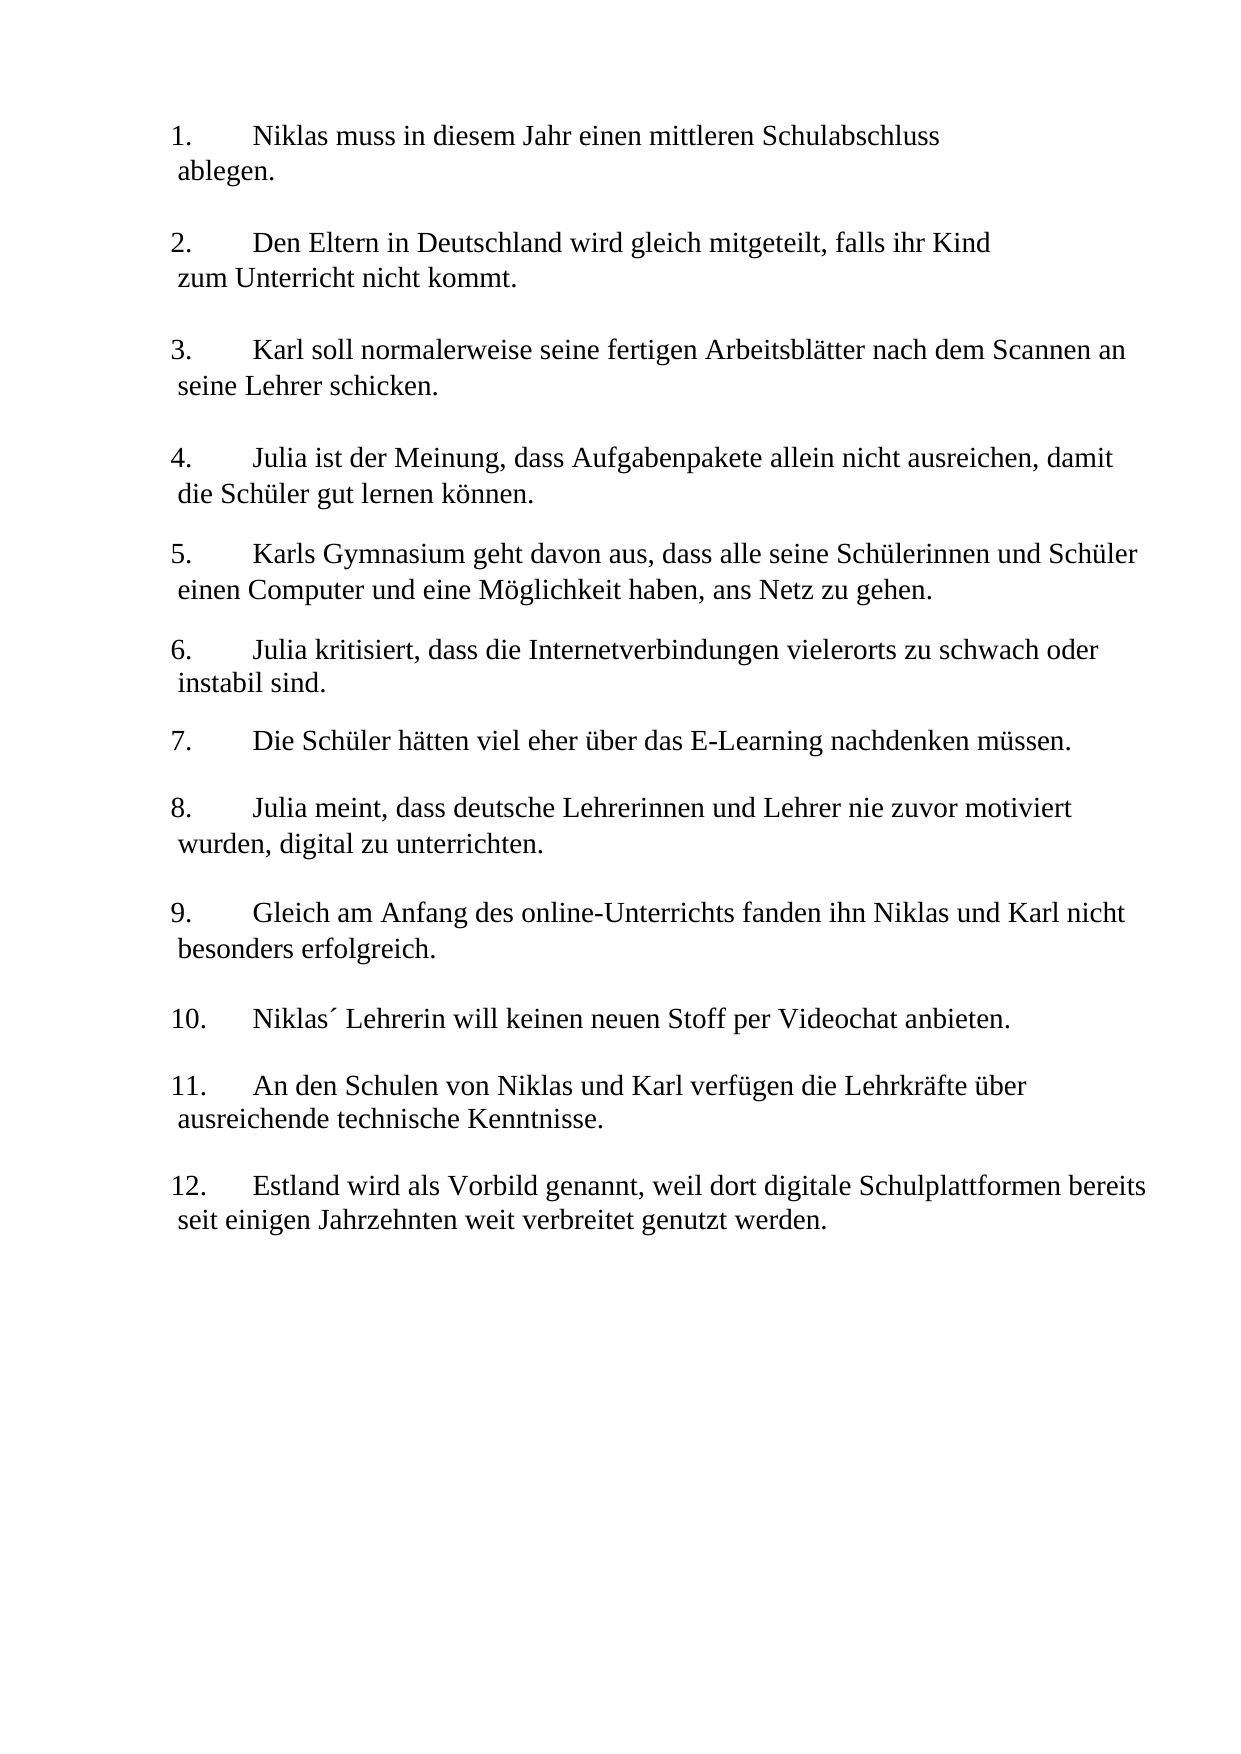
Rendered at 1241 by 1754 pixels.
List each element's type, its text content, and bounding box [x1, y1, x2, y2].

list An den Schulen von Niklas und Karl verfügen die Lehrkräfte über ausreichende technische Kenntnisse. [170, 1068, 1152, 1135]
list Gleich am Anfang des online-Unterrichts fanden ihn Niklas und Karl nicht besonders erfolgreich. [170, 896, 1137, 965]
list Karls Gymnasium geht davon aus, dass alle seine Schülerinnen und Schüler einen Computer und eine Möglichkeit haben, ans Netz zu gehen. [170, 536, 1138, 606]
list Julia ist der Meinung, dass Aufgabenpakete allein nicht ausreichen, damit die Schüler gut lernen können. [170, 440, 1137, 510]
list Estland wird als Vorbild genannt, weil dort digitale Schulplattformen bereits seit einigen Jahrzehnten weit verbreitet genutzt werden. [170, 1168, 1152, 1236]
list Die Schüler hätten viel eher über das E-Learning nachdenken müssen. [170, 723, 1152, 756]
list Julia kritisiert, dass die Internetverbindungen vielerorts zu schwach oder instabil sind. [170, 632, 1152, 699]
list Niklas´ Lehrerin will keinen neuen Stoff per Videochat anbieten. [170, 1001, 1152, 1034]
list Niklas muss in diesem Jahr einen mittleren Schulabschluss ablegen. [170, 118, 1030, 187]
list Den Eltern in Deutschland wird gleich mitgeteilt, falls ihr Kind zum Unterricht nicht kommt. [170, 225, 1030, 294]
list Karl soll normalerweise seine fertigen Arbeitsblätter nach dem Scannen an seine Lehrer schicken. [170, 332, 1137, 401]
list Julia meint, dass deutsche Lehrerinnen und Lehrer nie zuvor motiviert wurden, digital zu unterrichten. [170, 790, 1138, 859]
